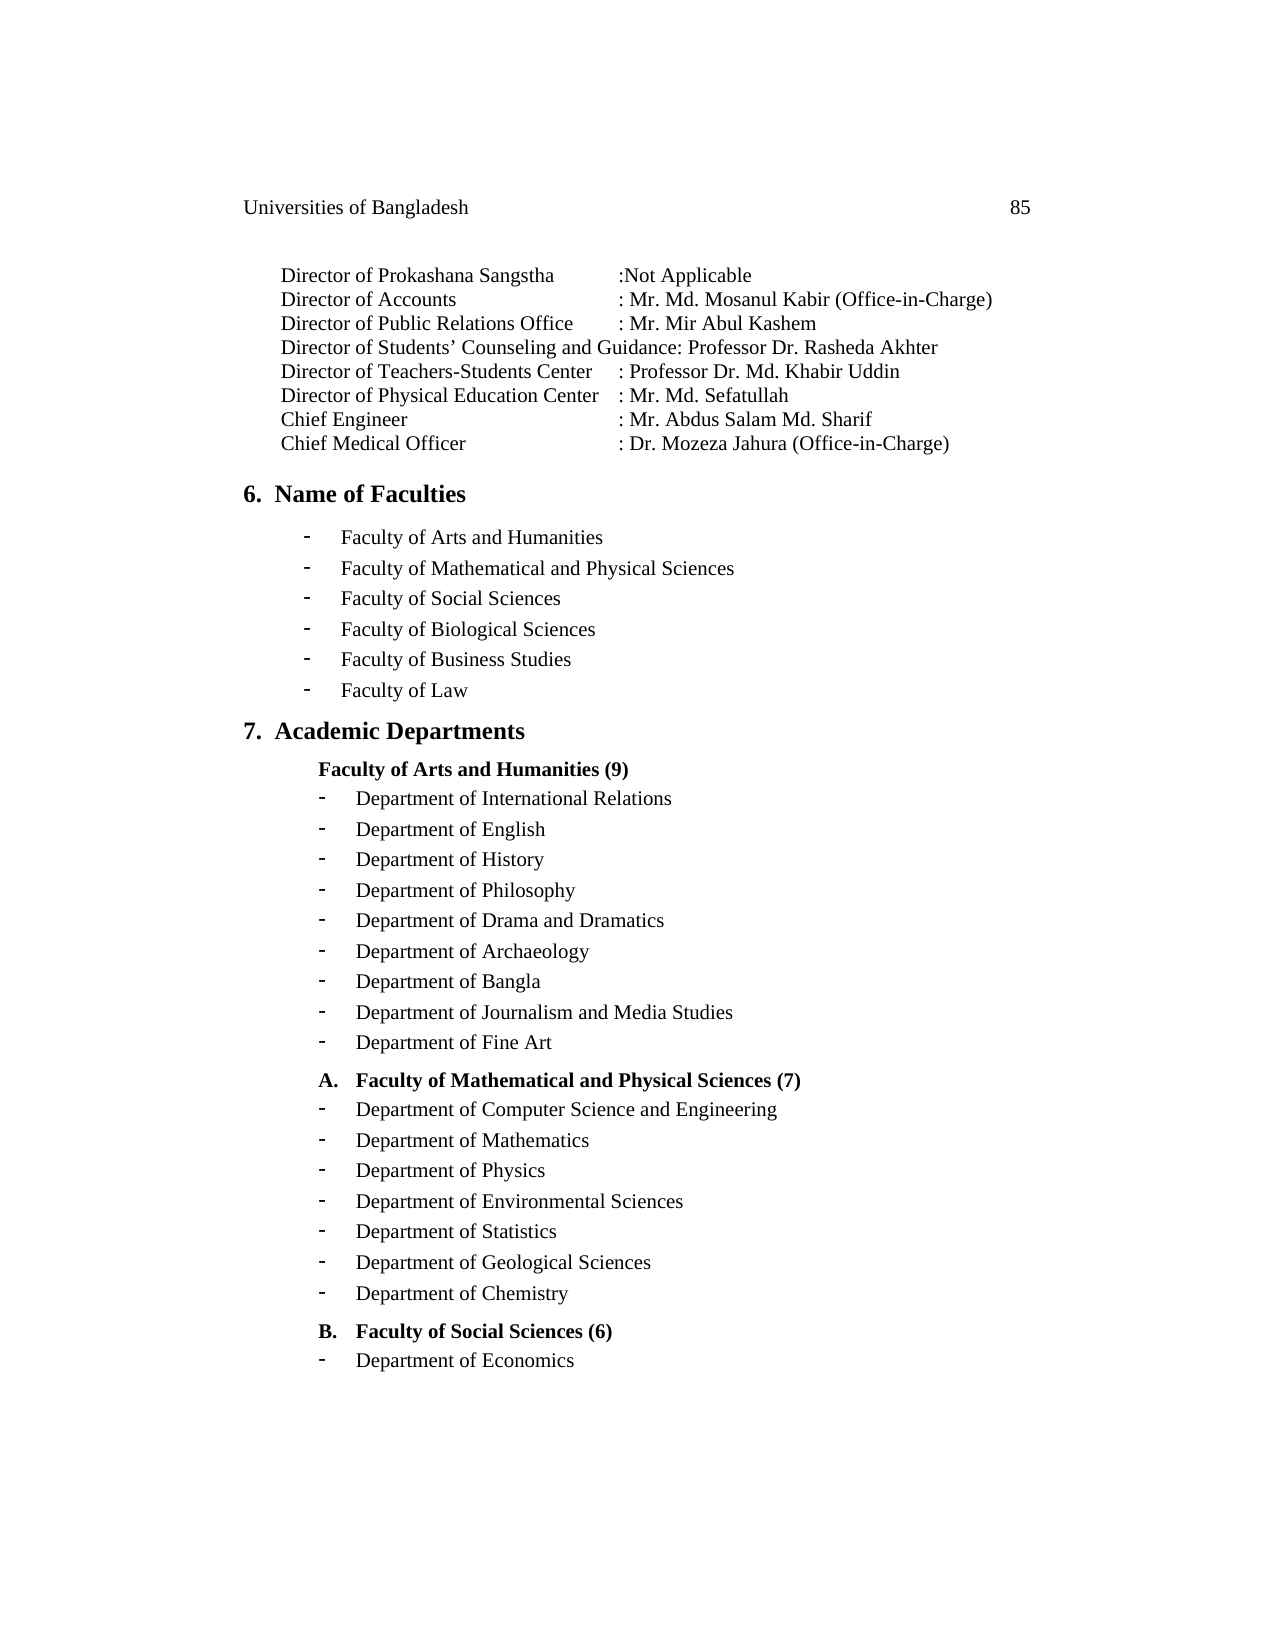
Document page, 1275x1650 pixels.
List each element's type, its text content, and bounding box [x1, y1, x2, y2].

list Faculty of Social Sciences (6) [318, 1319, 1032, 1343]
text 6. Name of Faculties [243, 479, 1032, 508]
list Department of Journalism and Media Studies [318, 995, 1032, 1025]
text 7. Academic Departments [243, 716, 1032, 745]
list Faculty of Arts and Humanities [303, 520, 1032, 551]
list Faculty of Social Sciences [303, 581, 1032, 612]
list Department of Economics [318, 1343, 1032, 1373]
list Department of Computer Science and Engineering [318, 1092, 1032, 1123]
text Director of Accounts : Mr. Md. Mosanul Kabir (Office-in-Charge) [281, 287, 1032, 311]
list Department of International Relations [318, 781, 1032, 812]
list Department of Archaeology [318, 934, 1032, 964]
text Director of Prokashana Sangstha :Not Applicable [281, 262, 1032, 287]
text Director of Teachers-Students Center : Professor Dr. Md. Khabir Uddin [281, 359, 1032, 383]
list Department of History [318, 842, 1032, 873]
list Department of Chemistry [318, 1276, 1032, 1306]
text Faculty of Arts and Humanities (9) [243, 757, 1032, 781]
list Department of Environmental Sciences [318, 1184, 1032, 1214]
list Department of Physics [318, 1153, 1032, 1184]
list Department of English [318, 812, 1032, 842]
list Department of Geological Sciences [318, 1245, 1032, 1276]
list Department of Statistics [318, 1214, 1032, 1245]
list Faculty of Mathematical and Physical Sciences [303, 551, 1032, 581]
list Department of Drama and Dramatics [318, 903, 1032, 934]
list Faculty of Law [303, 673, 1032, 703]
list Department of Philosophy [318, 873, 1032, 903]
text Director of Physical Education Center : Mr. Md. Sefatullah [281, 383, 1032, 407]
list Department of Bangla [318, 964, 1032, 995]
text Chief Engineer : Mr. Abdus Salam Md. Sharif [281, 407, 1032, 431]
list Faculty of Mathematical and Physical Sciences (7) [318, 1068, 1032, 1092]
list Department of Fine Art [318, 1025, 1032, 1056]
text Chief Medical Officer : Dr. Mozeza Jahura (Office-in-Charge) [281, 431, 1032, 455]
text Director of Students’ Counseling and Guidance: Professor Dr. Rasheda Akhter [281, 335, 1032, 359]
list Department of Mathematics [318, 1123, 1032, 1153]
list Faculty of Business Studies [303, 642, 1032, 673]
list Faculty of Biological Sciences [303, 612, 1032, 642]
text Director of Public Relations Office : Mr. Mir Abul Kashem [281, 311, 1032, 335]
